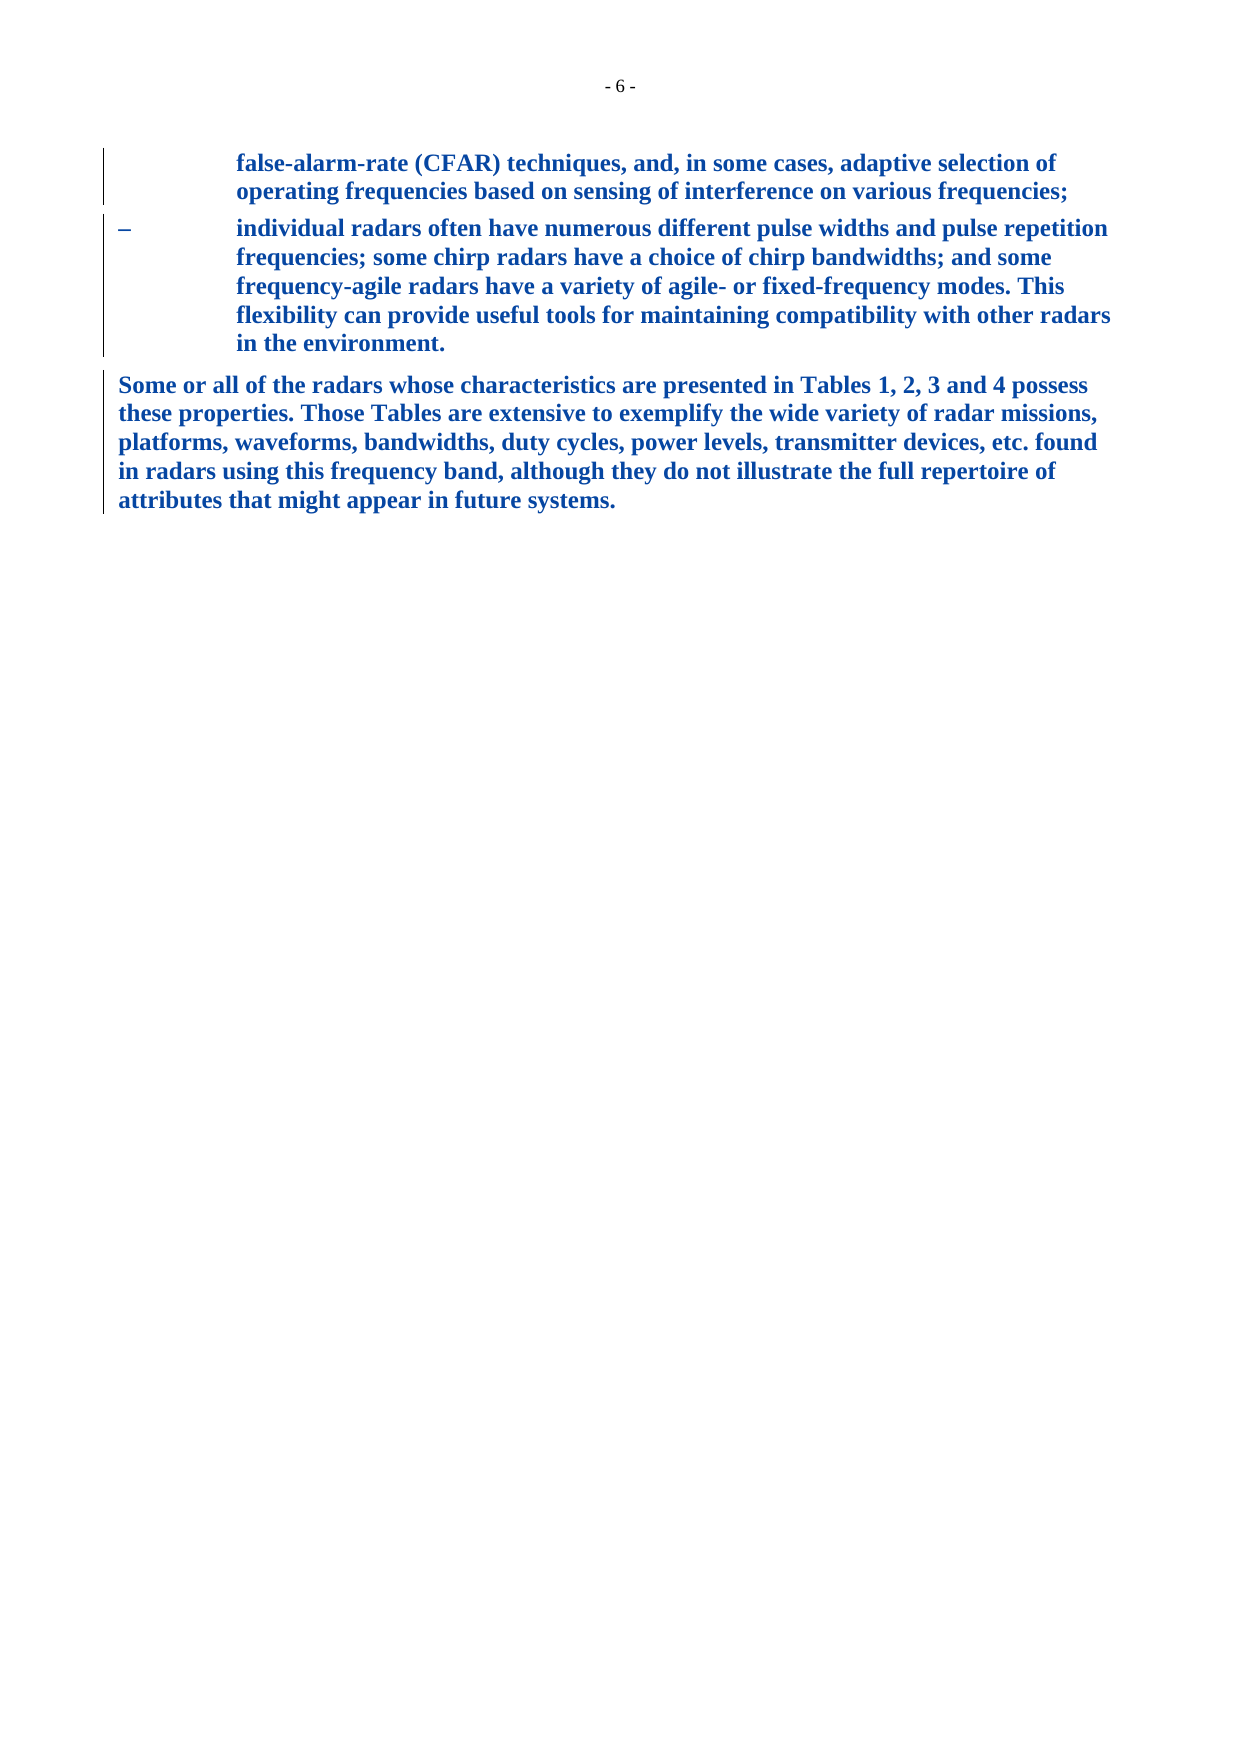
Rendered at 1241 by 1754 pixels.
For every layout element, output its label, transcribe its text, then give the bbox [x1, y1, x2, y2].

text – individual radars often have numerous different pulse widths and pulse repetition frequencies; some chirp radars have a choice of chirp bandwidths; and some frequency-agile radars have a variety of agile- or fixed-frequency modes. This flexibility can provide useful tools for maintaining compatibility with other radars in the environment. [118, 213, 1122, 357]
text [118, 148, 1122, 205]
text Some or all of the radars whose characteristics are presented in Tables 1, 2, 3 and 4 possess these properties. Those Tables are extensive to exemplify the wide variety of radar missions, platforms, waveforms, bandwidths, duty cycles, power levels, transmitter devices, etc. found in radars using this frequency band, although they do not illustrate the full repertoire of attributes that might appear in future systems. [118, 370, 1122, 513]
